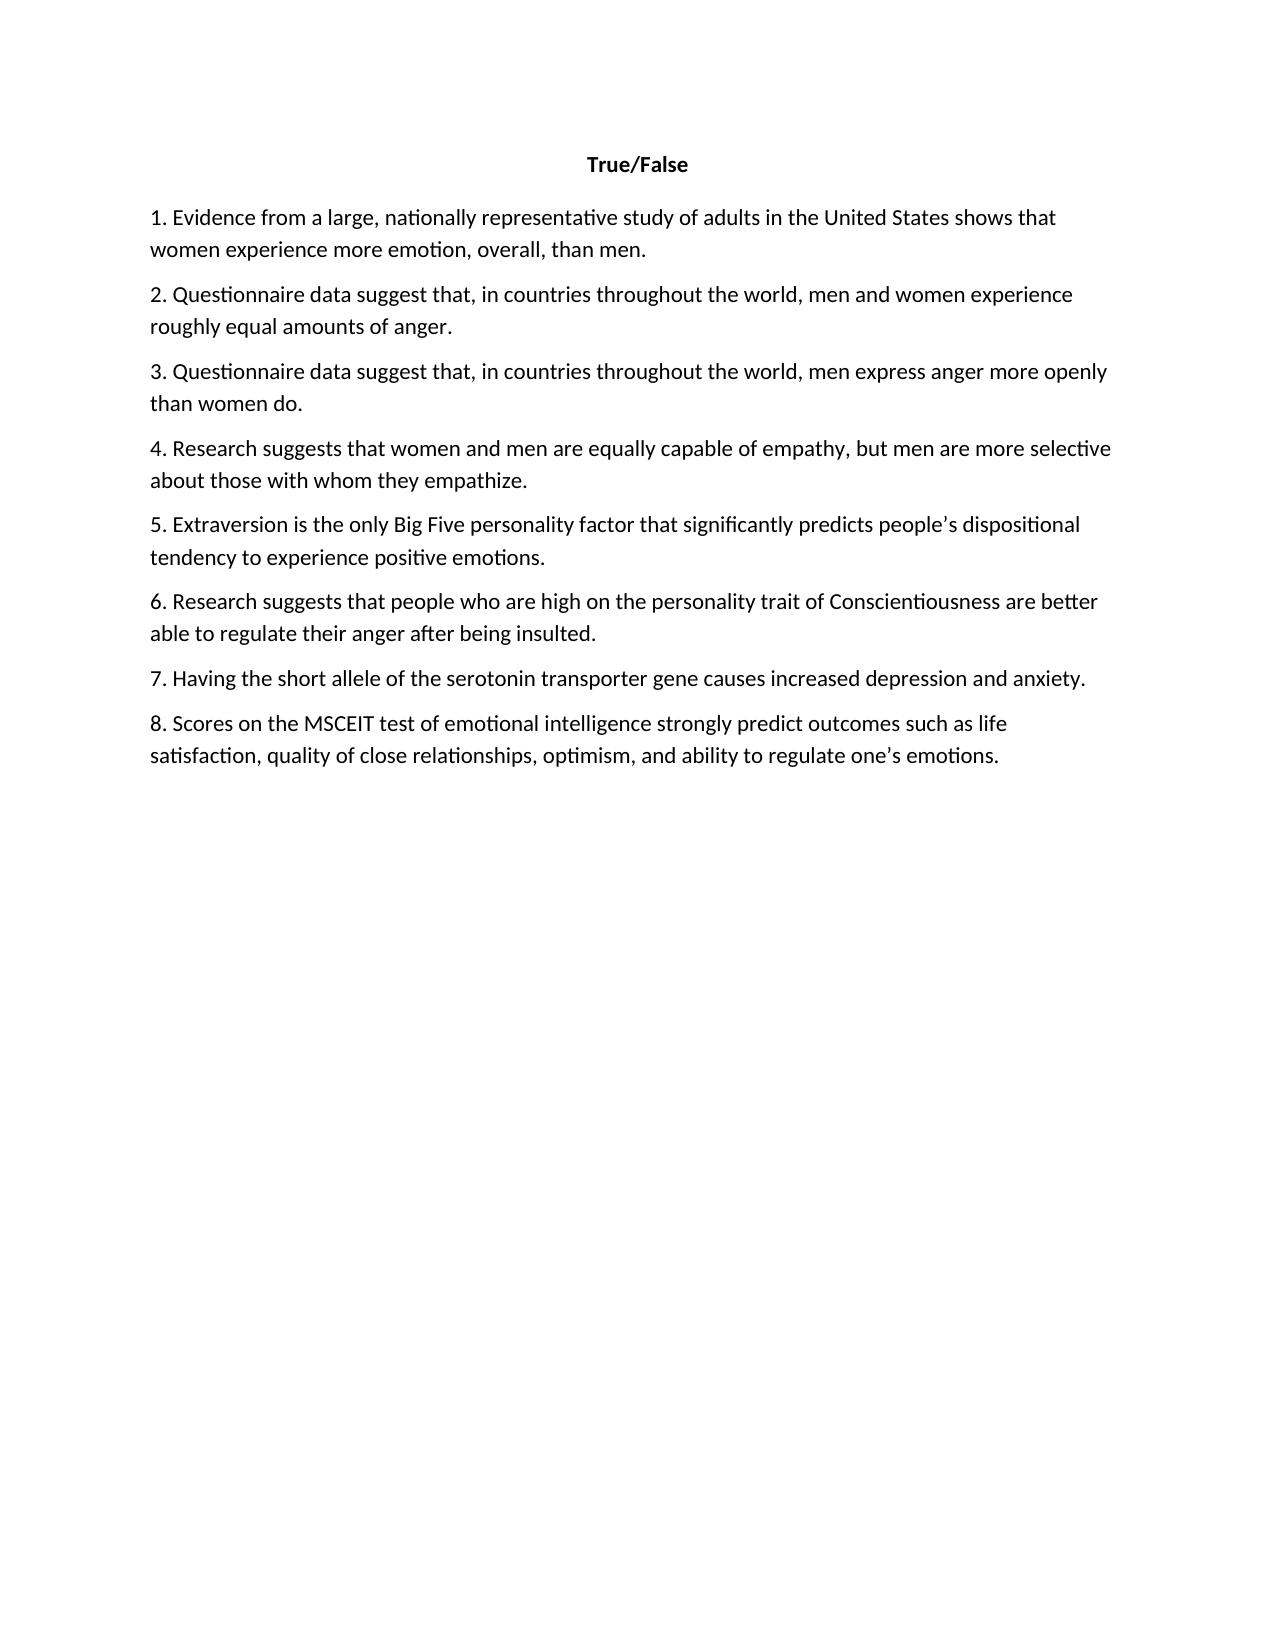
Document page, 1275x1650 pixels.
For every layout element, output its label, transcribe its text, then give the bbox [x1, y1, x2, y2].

text 5. Extraversion is the only Big Five personality factor that significantly predicts people’s dispositional tendency to experience positive emotions. [150, 511, 1125, 571]
text 2. Questionnaire data suggest that, in countries throughout the world, men and women experience roughly equal amounts of anger. [150, 280, 1125, 340]
text 1. Evidence from a large, nationally representative study of adults in the United States shows that women experience more emotion, overall, than men. [150, 203, 1125, 263]
text 6. Research suggests that people who are high on the personality trait of Conscientiousness are better able to regulate their anger after being insulted. [150, 587, 1125, 648]
text 7. Having the short allele of the serotonin transporter gene causes increased depression and anxiety. [150, 664, 1125, 692]
text 4. Research suggests that women and men are equally capable of empathy, but men are more selective about those with whom they empathize. [150, 434, 1125, 494]
text 8. Scores on the MSCEIT test of emotional intelligence strongly predict outcomes such as life satisfaction, quality of close relationships, optimism, and ability to regulate one’s emotions. [150, 709, 1125, 769]
text True/False [150, 150, 1125, 178]
text 3. Questionnaire data suggest that, in countries throughout the world, men express anger more openly than women do. [150, 357, 1125, 417]
